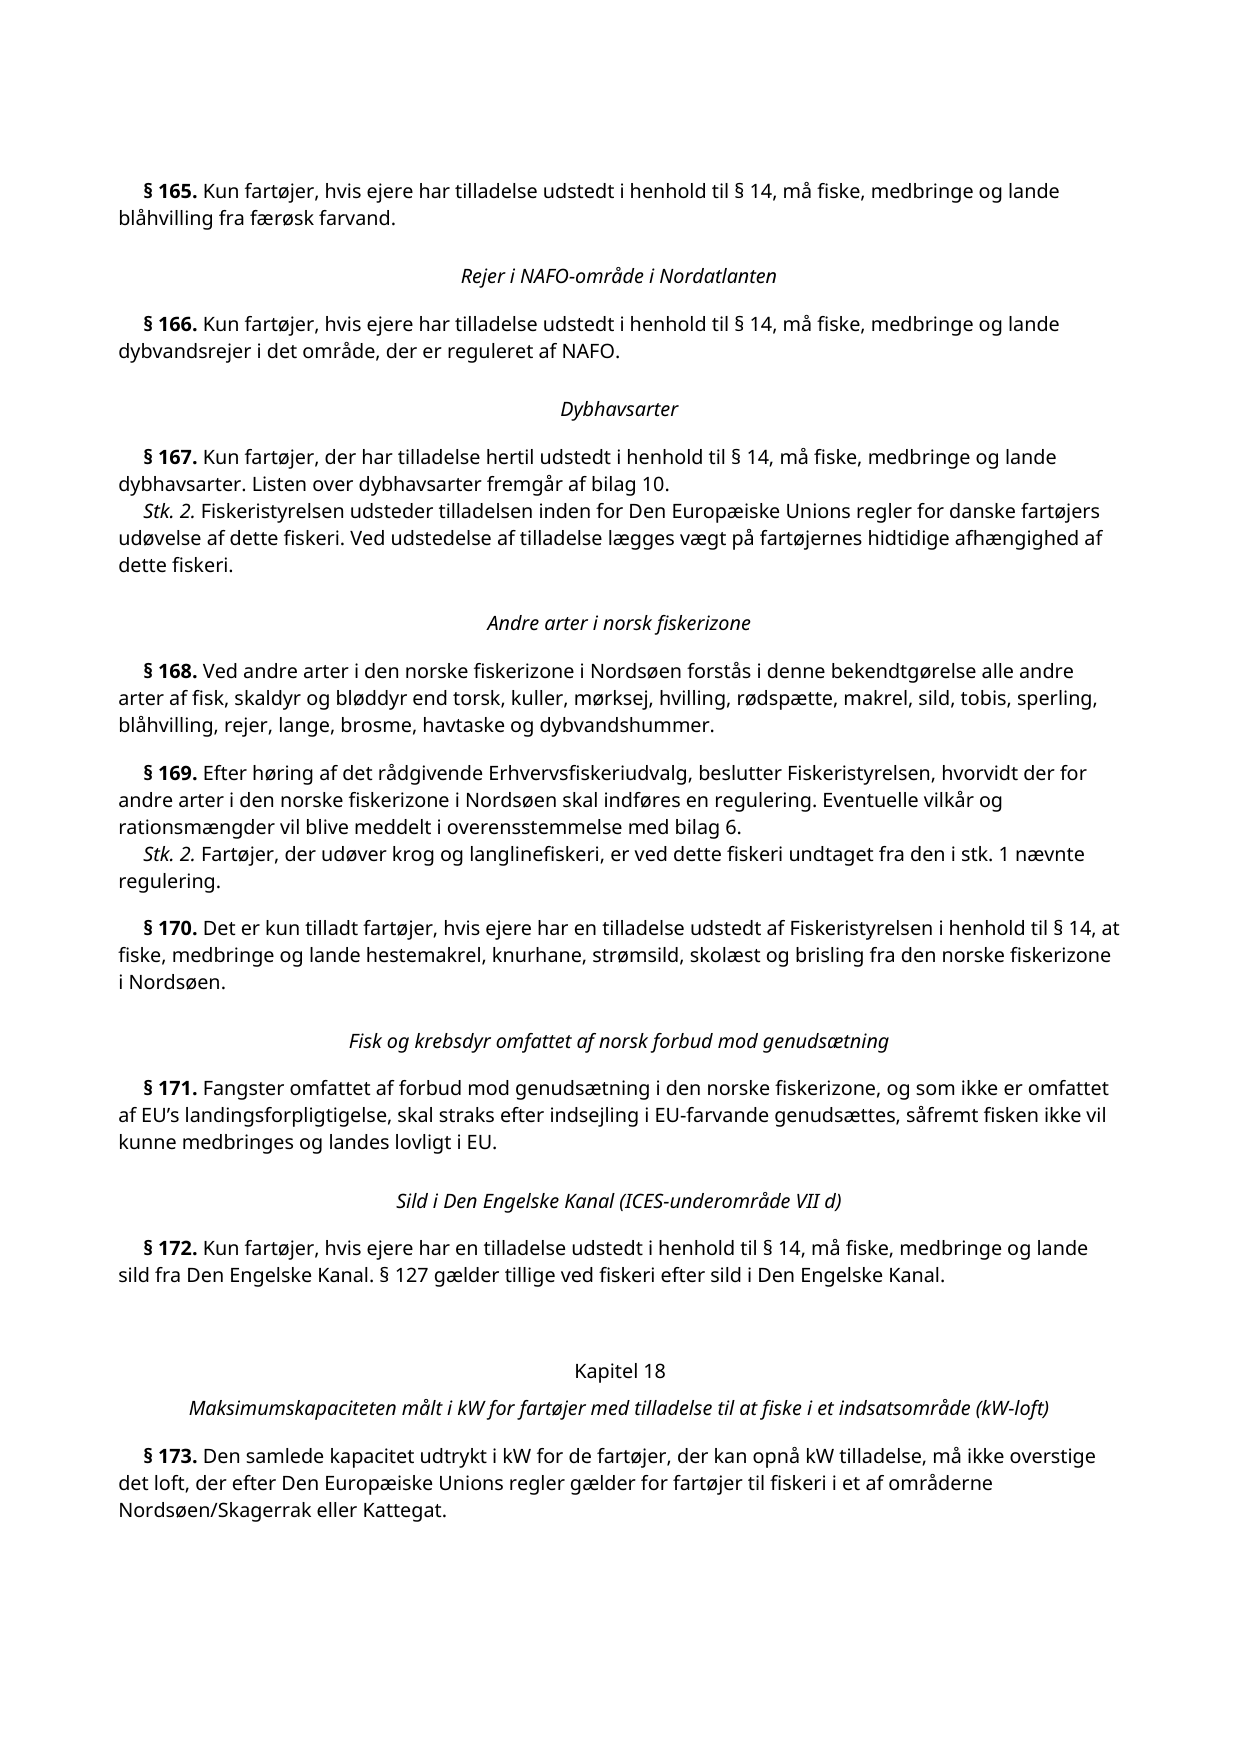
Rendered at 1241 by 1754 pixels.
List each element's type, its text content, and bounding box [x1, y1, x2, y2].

text Kapitel 18 [118, 1357, 1122, 1384]
text Fisk og krebsdyr omfattet af norsk forbud mod genudsætning [118, 1027, 1122, 1054]
text § 165. Kun fartøjer, hvis ejere har tilladelse udstedt i henhold til § 14, må fiske, medbringe og lande blåhvilling fra færøsk farvand. [118, 177, 1122, 231]
text § 173. Den samlede kapacitet udtrykt i kW for de fartøjer, der kan opnå kW tilladelse, må ikke overstige det loft, der efter Den Europæiske Unions regler gælder for fartøjer til fiskeri i et af områderne Nordsøen/Skagerrak eller Kattegat. [118, 1442, 1122, 1523]
text § 171. Fangster omfattet af forbud mod genudsætning i den norske fiskerizone, og som ikke er omfattet af EU’s landingsforpligtigelse, skal straks efter indsejling i EU-farvande genudsættes, såfremt fisken ikke vil kunne medbringes og landes lovligt i EU. [118, 1075, 1122, 1156]
text Rejer i NAFO-område i Nordatlanten [118, 262, 1122, 289]
text § 169. Efter høring af det rådgivende Erhvervsfiskeriudvalg, beslutter Fiskeristyrelsen, hvorvidt der for andre arter i den norske fiskerizone i Nordsøen skal indføres en regulering. Eventuelle vilkår og rationsmængder vil blive meddelt i overensstemmelse med bilag 6. [118, 759, 1122, 840]
text § 172. Kun fartøjer, hvis ejere har en tilladelse udstedt i henhold til § 14, må fiske, medbringe og lande sild fra Den Engelske Kanal. § 127 gælder tillige ved fiskeri efter sild i Den Engelske Kanal. [118, 1235, 1122, 1289]
text Sild i Den Engelske Kanal (ICES-underområde VII d) [118, 1187, 1122, 1214]
text Maksimumskapaciteten målt i kW for fartøjer med tilladelse til at fiske i et indsatsområde (kW-loft) [118, 1395, 1122, 1422]
text § 166. Kun fartøjer, hvis ejere har tilladelse udstedt i henhold til § 14, må fiske, medbringe og lande dybvandsrejer i det område, der er reguleret af NAFO. [118, 310, 1122, 364]
text Dybhavsarter [118, 395, 1122, 422]
text § 168. Ved andre arter i den norske fiskerizone i Nordsøen forstås i denne bekendtgørelse alle andre arter af fisk, skaldyr og bløddyr end torsk, kuller, mørksej, hvilling, rødspætte, makrel, sild, tobis, sperling, blåhvilling, rejer, lange, brosme, havtaske og dybvandshummer. [118, 657, 1122, 738]
text Andre arter i norsk fiskerizone [118, 609, 1122, 636]
text § 170. Det er kun tilladt fartøjer, hvis ejere har en tilladelse udstedt af Fiskeristyrelsen i henhold til § 14, at fiske, medbringe og lande hestemakrel, knurhane, strømsild, skolæst og brisling fra den norske fiskerizone i Nordsøen. [118, 915, 1122, 996]
text § 167. Kun fartøjer, der har tilladelse hertil udstedt i henhold til § 14, må fiske, medbringe og lande dybhavsarter. Listen over dybhavsarter fremgår af bilag 10. [118, 443, 1122, 497]
text Stk. 2. Fiskeristyrelsen udsteder tilladelsen inden for Den Europæiske Unions regler for danske fartøjers udøvelse af dette fiskeri. Ved udstedelse af tilladelse lægges vægt på fartøjernes hidtidige afhængighed af dette fiskeri. [118, 497, 1122, 578]
text Stk. 2. Fartøjer, der udøver krog og langlinefiskeri, er ved dette fiskeri undtaget fra den i stk. 1 nævnte regulering. [118, 840, 1122, 894]
